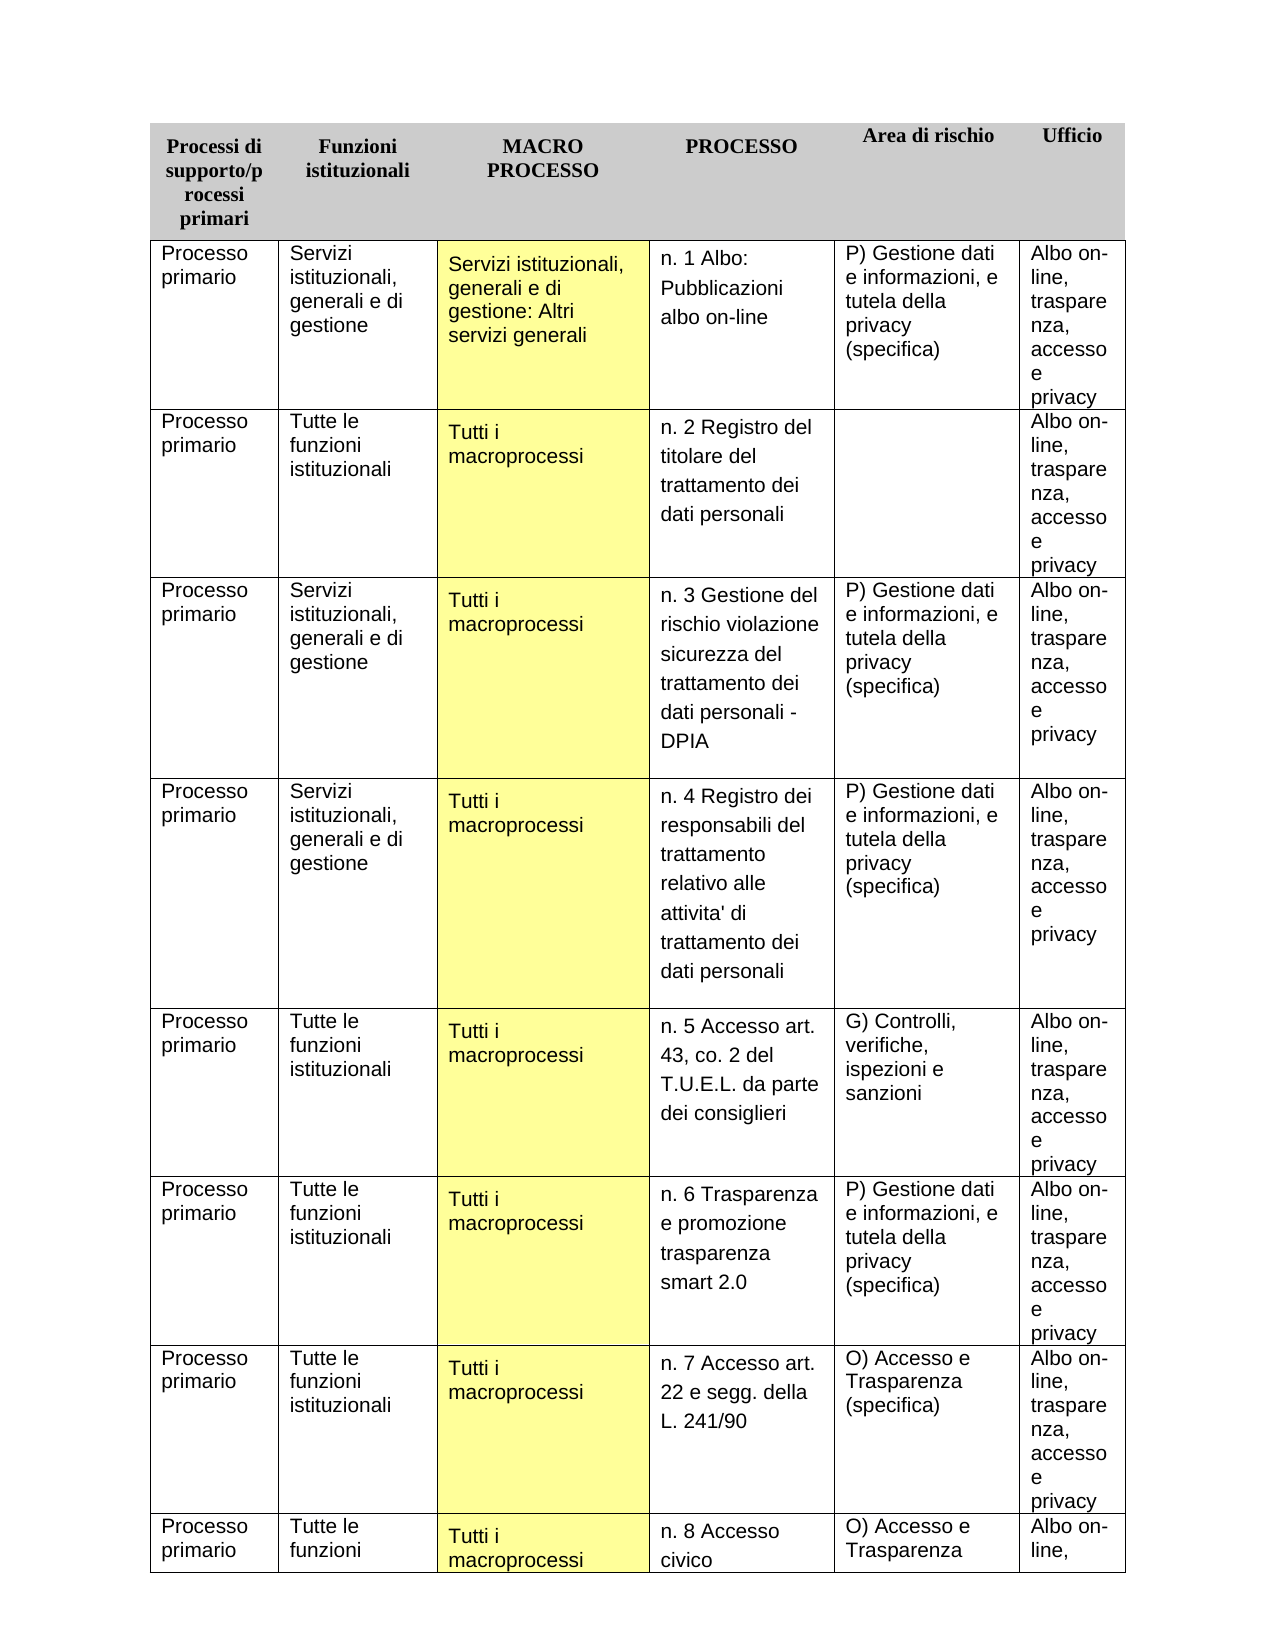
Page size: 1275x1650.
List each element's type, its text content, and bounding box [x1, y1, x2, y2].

table_cell Albo on-line, trasparenza, accesso e privacy [1020, 779, 1125, 1008]
table_cell n. 2 Registro del titolare del trattamento dei dati personali [650, 410, 834, 577]
table_cell P) Gestione dati e informazioni, e tutela della privacy (specifica) [835, 578, 1019, 778]
table_cell [835, 410, 1019, 577]
table_cell Albo on-line, trasparenza, accesso e privacy [1020, 410, 1125, 577]
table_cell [1020, 1514, 1125, 1572]
table_cell G) Controlli, verifiche, ispezioni e sanzioni [835, 1009, 1019, 1176]
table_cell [279, 241, 437, 409]
table_header MACRO PROCESSO [437, 123, 649, 240]
table_header Area di rischio [834, 123, 1019, 240]
table_cell Albo on-line, trasparenza, accesso e privacy [1020, 1177, 1125, 1344]
table_header PROCESSO [649, 123, 834, 240]
table_cell Servizi istituzionali, generali e di gestione [279, 779, 437, 1008]
table_cell Processo primario [151, 241, 278, 409]
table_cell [835, 241, 1019, 409]
table_cell Tutte le funzioni istituzionali [279, 1009, 437, 1176]
table_cell Servizi istituzionali, generali e di gestione: Altri servizi generali [438, 241, 649, 409]
table_header Ufficio [1019, 123, 1125, 240]
table_header Funzioni istituzionali [278, 123, 437, 240]
table_cell Tutti i macroprocessi [438, 578, 649, 778]
table_cell Albo on-line, trasparenza, accesso e privacy [1020, 241, 1125, 409]
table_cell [835, 1514, 1019, 1572]
table_cell n. 5 Accesso art. 43, co. 2 del T.U.E.L. da parte dei consiglieri [650, 1009, 834, 1176]
table_cell Albo on-line, trasparenza, accesso e privacy [1020, 1009, 1125, 1176]
table_cell Processo primario [151, 410, 278, 577]
table_cell Processo primario [151, 779, 278, 1008]
table_cell O) Accesso e Trasparenza (specifica) [835, 1346, 1019, 1513]
table_cell Processo primario [151, 1346, 278, 1513]
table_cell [650, 1514, 834, 1572]
table_cell Tutti i macroprocessi [438, 410, 649, 577]
table_cell Tutti i macroprocessi [438, 1346, 649, 1513]
table_header Processi di supporto/processi primari [150, 123, 278, 240]
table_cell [438, 1514, 649, 1572]
table_cell P) Gestione dati e informazioni, e tutela della privacy (specifica) [835, 779, 1019, 1008]
table_cell Processo primario [151, 1177, 278, 1344]
table_cell Servizi istituzionali, generali e di gestione [279, 578, 437, 778]
table_cell n. 3 Gestione del rischio violazione sicurezza del trattamento dei dati personali - DPIA [650, 578, 834, 778]
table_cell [279, 1514, 437, 1572]
table_cell Tutte le funzioni istituzionali [279, 1177, 437, 1344]
table_cell Tutti i macroprocessi [438, 1177, 649, 1344]
table_cell Tutti i macroprocessi [438, 1009, 649, 1176]
table_cell n. 6 Trasparenza e promozione trasparenza smart 2.0 [650, 1177, 834, 1344]
table_cell Processo primario [151, 578, 278, 778]
table_cell P) Gestione dati e informazioni, e tutela della privacy (specifica) [835, 1177, 1019, 1344]
table_cell n. 4 Registro dei responsabili del trattamento relativo alle attivita' di trattamento dei dati personali [650, 779, 834, 1008]
table_cell n. 1 Albo: Pubblicazioni albo on-line [650, 241, 834, 409]
table_cell Processo primario [151, 1009, 278, 1176]
table_cell Tutte le funzioni istituzionali [279, 1346, 437, 1513]
table_cell n. 7 Accesso art. 22 e segg. della L. 241/90 [650, 1346, 834, 1513]
table_cell Tutti i macroprocessi [438, 779, 649, 1008]
table_cell Processo primario [151, 1514, 278, 1572]
table_cell Tutte le funzioni istituzionali [279, 410, 437, 577]
table_cell Albo on-line, trasparenza, accesso e privacy [1020, 578, 1125, 778]
table_cell Albo on-line, trasparenza, accesso e privacy [1020, 1346, 1125, 1513]
